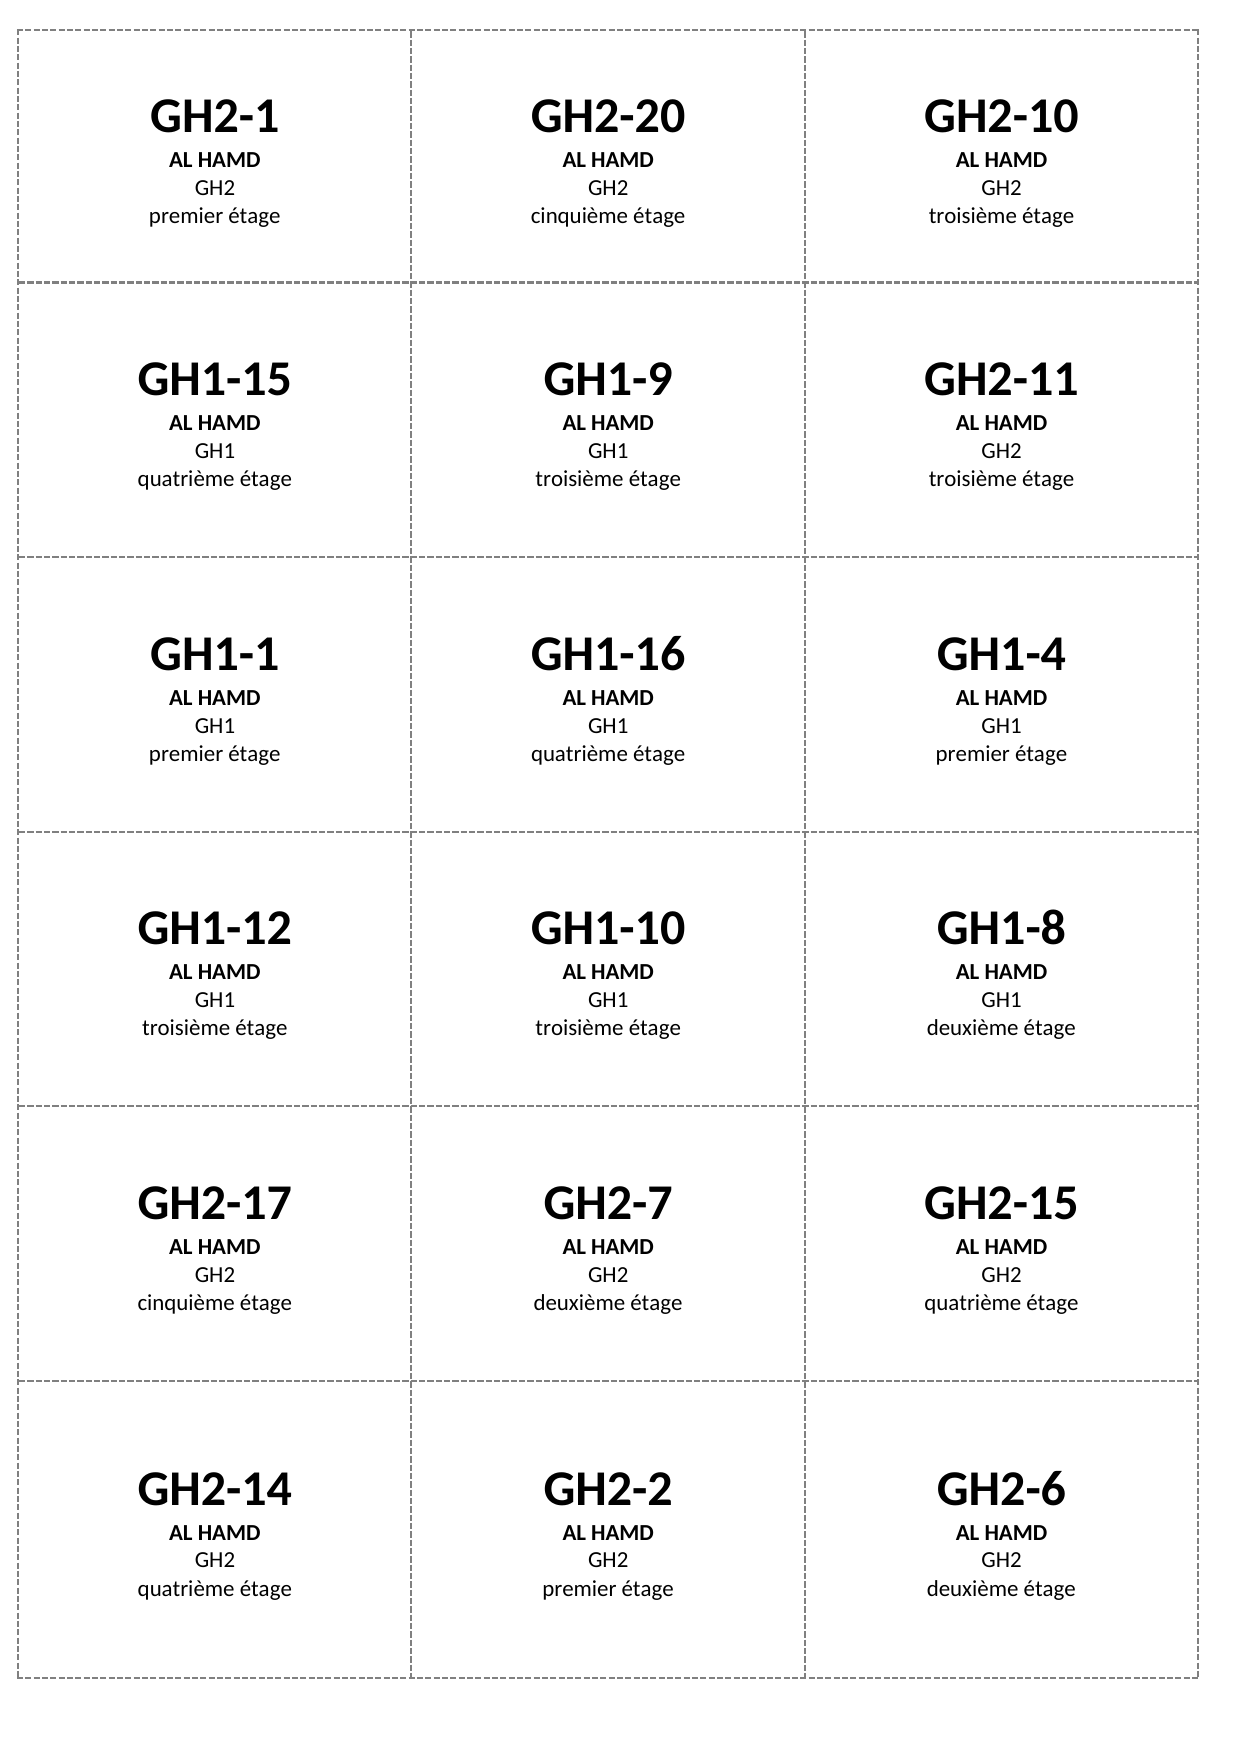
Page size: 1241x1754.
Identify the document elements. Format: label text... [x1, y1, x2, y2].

table_cell GH2-17 AL HAMD GH2 cinquième étage [18, 1105, 411, 1380]
table_cell GH1-1 AL HAMD GH1 premier étage [18, 556, 411, 831]
table_cell GH1-8 AL HAMD GH1 deuxième étage [805, 831, 1198, 1105]
table_cell GH2-7 AL HAMD GH2 deuxième étage [411, 1105, 804, 1380]
table_cell GH2-2 AL HAMD GH2 premier étage [411, 1380, 804, 1677]
table_header GH2-20 AL HAMD GH2 cinquième étage [411, 29, 804, 281]
table_cell GH1-16 AL HAMD GH1 quatrième étage [411, 556, 804, 831]
table_cell GH1-4 AL HAMD GH1 premier étage [805, 556, 1198, 831]
table_cell GH2-6 AL HAMD GH2 deuxième étage [805, 1380, 1198, 1677]
table_cell GH1-9 AL HAMD GH1 troisième étage [411, 281, 804, 556]
table_cell GH2-11 AL HAMD GH2 troisième étage [805, 281, 1198, 556]
table_header GH2-1 AL HAMD GH2 premier étage [18, 29, 411, 281]
table_cell GH1-15 AL HAMD GH1 quatrième étage [18, 281, 411, 556]
table_cell GH2-14 AL HAMD GH2 quatrième étage [18, 1380, 411, 1677]
table_cell GH1-12 AL HAMD GH1 troisième étage [18, 831, 411, 1105]
table_header GH2-10 AL HAMD GH2 troisième étage [805, 29, 1198, 281]
table_cell GH2-15 AL HAMD GH2 quatrième étage [805, 1105, 1198, 1380]
table_cell GH1-10 AL HAMD GH1 troisième étage [411, 831, 804, 1105]
